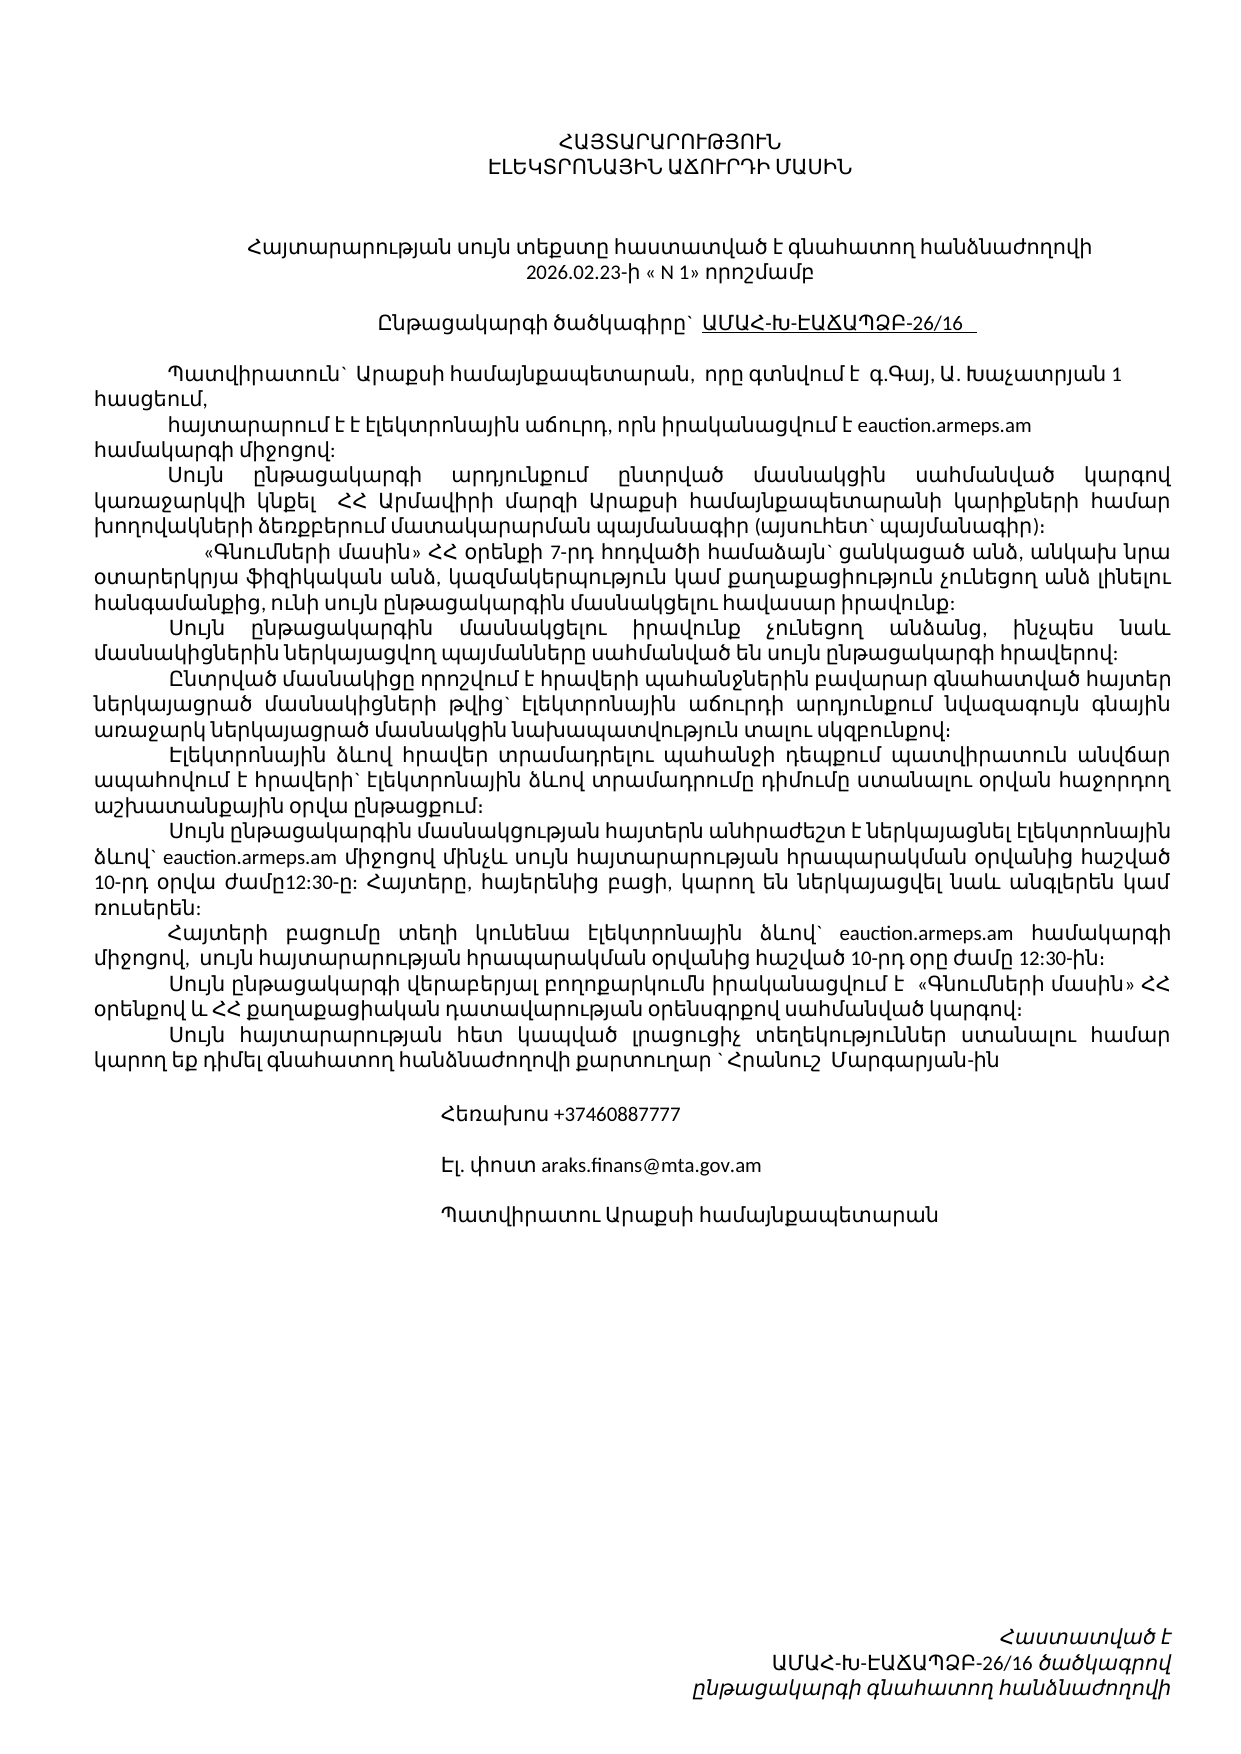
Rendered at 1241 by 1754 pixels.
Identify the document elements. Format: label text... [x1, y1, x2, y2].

text 2026.02.23 -ի « N 1» որոշմամբ [94, 259, 1171, 285]
text Սույն ընթացակարգի վերաբերյալ բողոքարկումն իրականացվում է «Գնումների մասին» ՀՀ օրենքով և ՀՀ քաղաքացիական դատավարության օրենսգրքով սահմանված կարգով։ [94, 971, 1171, 1022]
text Սույն ընթացակարգին մասնակցության հայտերն անհրաժեշտ է ներկայացնել էլեկտրոնային ձևով` eauction.armeps.am միջոցով մինչև սույն հայտարարության հրապարակման օրվանից հաշված 10-րդ օրվա ժամը12:30-ը: Հայտերը, հայերենից բացի, կարող են ներկայացվել նաև անգլերեն կամ ռուսերեն: [94, 818, 1171, 920]
text ընթացակարգի գնահատող հանձնաժողովի [94, 1675, 1171, 1701]
text Պատվիրատուն` Արաքսի համայնքապետարան, որը գտնվում է գ.Գայ, Ա. Խաչատրյան 1 հասցեում, [94, 361, 1171, 412]
text հայտարարում է է էլեկտրոնային աճուրդ, որն իրականացվում է eauction.armeps.am համակարգի միջոցով: [94, 412, 1171, 463]
text Պատվիրատու Արաքսի համայնքապետարան [94, 1203, 1171, 1228]
text ՀԱՅՏԱՐԱՐՈՒԹՅՈՒՆ [94, 129, 1171, 154]
text ԷԼԵԿՏՐՈՆԱՅԻՆ ԱՃՈՒՐԴԻ ՄԱՍԻՆ [94, 154, 1171, 180]
text Ընթացակարգի ծածկագիրը` ԱՄԱՀ-Խ-ԷԱՃԱՊՁԲ-26/16 [94, 310, 1171, 336]
text ԱՄԱՀ-Խ-ԷԱՃԱՊՁԲ-26/16 ծածկագրով [94, 1650, 1171, 1675]
text Հայտարարության սույն տեքստը հաստատված է գնահատող հանձնաժողովի [94, 234, 1171, 259]
text Հայտերի բացումը տեղի կունենա էլեկտրոնային ձևով` eauction.armeps.am համակարգի միջոցով, սույն հայտարարության հրապարակման օրվանից հաշված 10-րդ օրը ժամը 12:30-ին։ [94, 920, 1171, 971]
text «Գնումների մասին» ՀՀ օրենքի 7-րդ հոդվածի համաձայն` ցանկացած անձ, անկախ նրա օտարերկրյա ֆիզիկական անձ, կազմակերպություն կամ քաղաքացիություն չունեցող անձ լինելու հանգամանքից, ունի սույն ընթացակարգին մասնակցելու հավասար իրավունք: [94, 539, 1171, 615]
text Սույն հայտարարության հետ կապված լրացուցիչ տեղեկություններ ստանալու համար կարող եք դիմել գնահատող հանձնաժողովի քարտուղար ` Հրանուշ Մարգարյան-ին [94, 1022, 1171, 1073]
text Հեռախոս +37460887777 [94, 1101, 1171, 1126]
text Հաստատված է [94, 1624, 1171, 1650]
text Էլ. փոստ araks.finans@mta.gov.am [94, 1152, 1171, 1177]
text Սույն ընթացակարգին մասնակցելու իրավունք չունեցող անձանց, ինչպես նաև մասնակիցներին ներկայացվող պայմանները սահմանված են սույն ընթացակարգի հրավերով: [94, 615, 1171, 666]
text Սույն ընթացակարգի արդյունքում ընտրված մասնակցին սահմանված կարգով կառաջարկվի կնքել ՀՀ Արմավիրի մարզի Արաքսի համայնքապետարանի կարիքների համար խողովակների ձեռքբերում մատակարարման պայմանագիր (այսուհետ` պայմանագիր)։ [94, 463, 1171, 539]
text Ընտրված մասնակիցը որոշվում է հրավերի պահանջներին բավարար գնահատված հայտեր ներկայացրած մասնակիցների թվից` էլեկտրոնային աճուրդի արդյունքում նվազագույն գնային առաջարկ ներկայացրած մասնակցին նախապատվություն տալու սկզբունքով։ [94, 666, 1171, 742]
text Էլեկտրոնային ձևով հրավեր տրամադրելու պահանջի դեպքում պատվիրատուն անվճար ապահովում է հրավերի` էլեկտրոնային ձևով տրամադրումը դիմումը ստանալու օրվան հաջորդող աշխատանքային օրվա ընթացքում։ [94, 742, 1171, 818]
